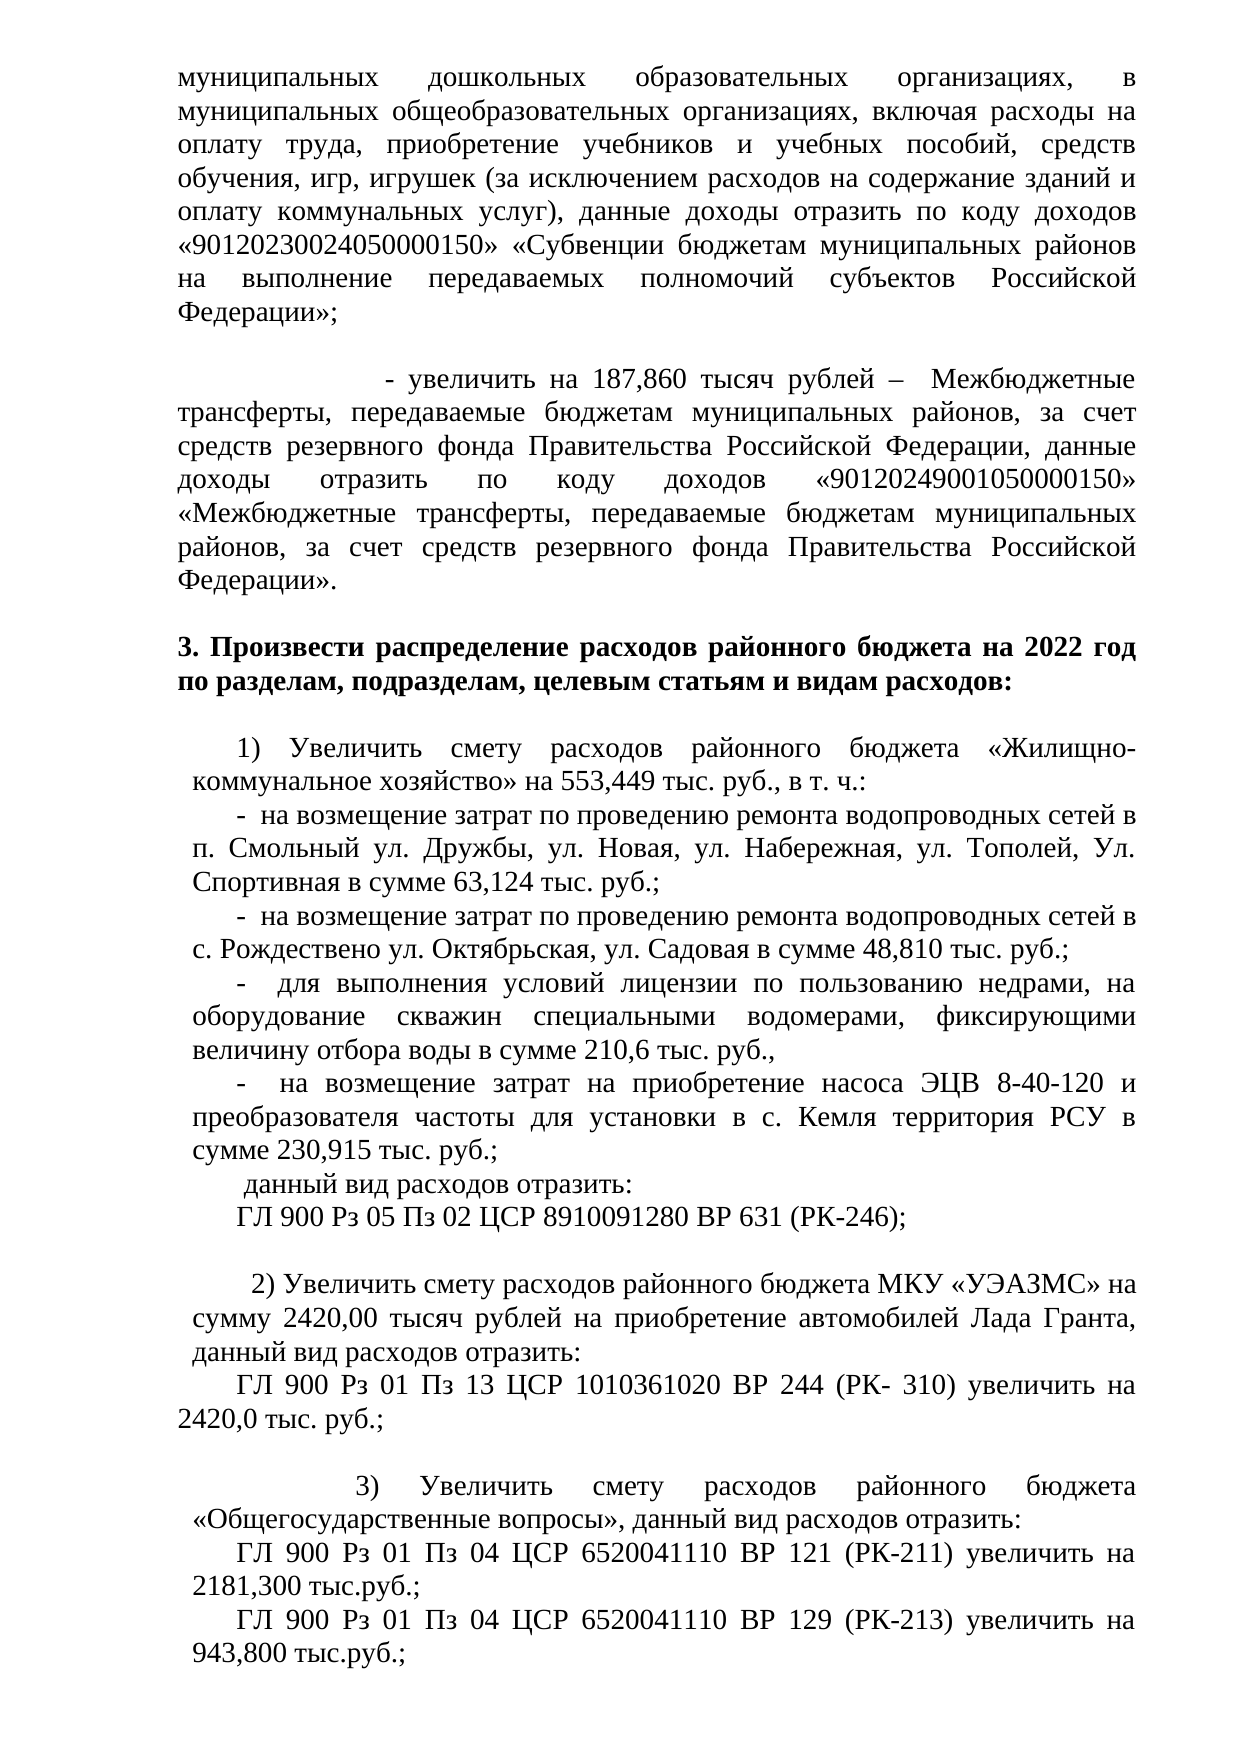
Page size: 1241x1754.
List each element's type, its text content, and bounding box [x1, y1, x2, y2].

text - увеличить на 187,860 тысяч рублей – Межбюджетные трансферты, передаваемые бюджетам муниципальных районов, за счет средств резервного фонда Правительства Российской Федерации, данные доходы отразить по коду доходов «90120249001050000150» «Межбюджетные трансферты, передаваемые бюджетам муниципальных районов, за счет средств резервного фонда Правительства Российской Федерации». [177, 361, 1137, 596]
text ГЛ 900 Рз 01 Пз 04 ЦСР 6520041110 ВР 121 (РК-211) увеличить на 2181,300 тыс.руб.; [192, 1535, 1137, 1602]
text ГЛ 900 Рз 05 Пз 02 ЦСР 8910091280 ВР 631 (РК-246); [192, 1199, 1137, 1233]
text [177, 59, 1137, 327]
text 2) Увеличить смету расходов районного бюджета МКУ «УЭАЗМС» на сумму 2420,00 тысяч рублей на приобретение автомобилей Лада Гранта, данный вид расходов отразить: [192, 1267, 1137, 1367]
text 1) Увеличить смету расходов районного бюджета «Жилищно-коммунальное хозяйство» на 553,449 тыс. руб., в т. ч.: [192, 730, 1137, 797]
text 3. Произвести распределение расходов районного бюджета на 2022 год по разделам, подразделам, целевым статьям и видам расходов: [177, 629, 1137, 696]
text - на возмещение затрат на приобретение насоса ЭЦВ 8-40-120 и преобразователя частоты для установки в с. Кемля территория РСУ в сумме 230,915 тыс. руб.; [192, 1065, 1137, 1166]
text 3) Увеличить смету расходов районного бюджета «Общегосударственные вопросы», данный вид расходов отразить: [192, 1468, 1137, 1535]
text ГЛ 900 Рз 01 Пз 13 ЦСР 1010361020 ВР 244 (РК- 310) увеличить на 2420,0 тыс. руб.; [177, 1367, 1137, 1434]
text ГЛ 900 Рз 01 Пз 04 ЦСР 6520041110 ВР 129 (РК-213) увеличить на 943,800 тыс.руб.; [192, 1602, 1137, 1669]
text - на возмещение затрат по проведению ремонта водопроводных сетей в п. Смольный ул. Дружбы, ул. Новая, ул. Набережная, ул. Тополей, Ул. Спортивная в сумме 63,124 тыс. руб.; [192, 797, 1137, 898]
text - для выполнения условий лицензии по пользованию недрами, на оборудование скважин специальными водомерами, фиксирующими величину отбора воды в сумме 210,6 тыс. руб., [192, 965, 1137, 1065]
text данный вид расходов отразить: [192, 1166, 1137, 1199]
text - на возмещение затрат по проведению ремонта водопроводных сетей в с. Рождествено ул. Октябрьская, ул. Садовая в сумме 48,810 тыс. руб.; [192, 898, 1137, 965]
